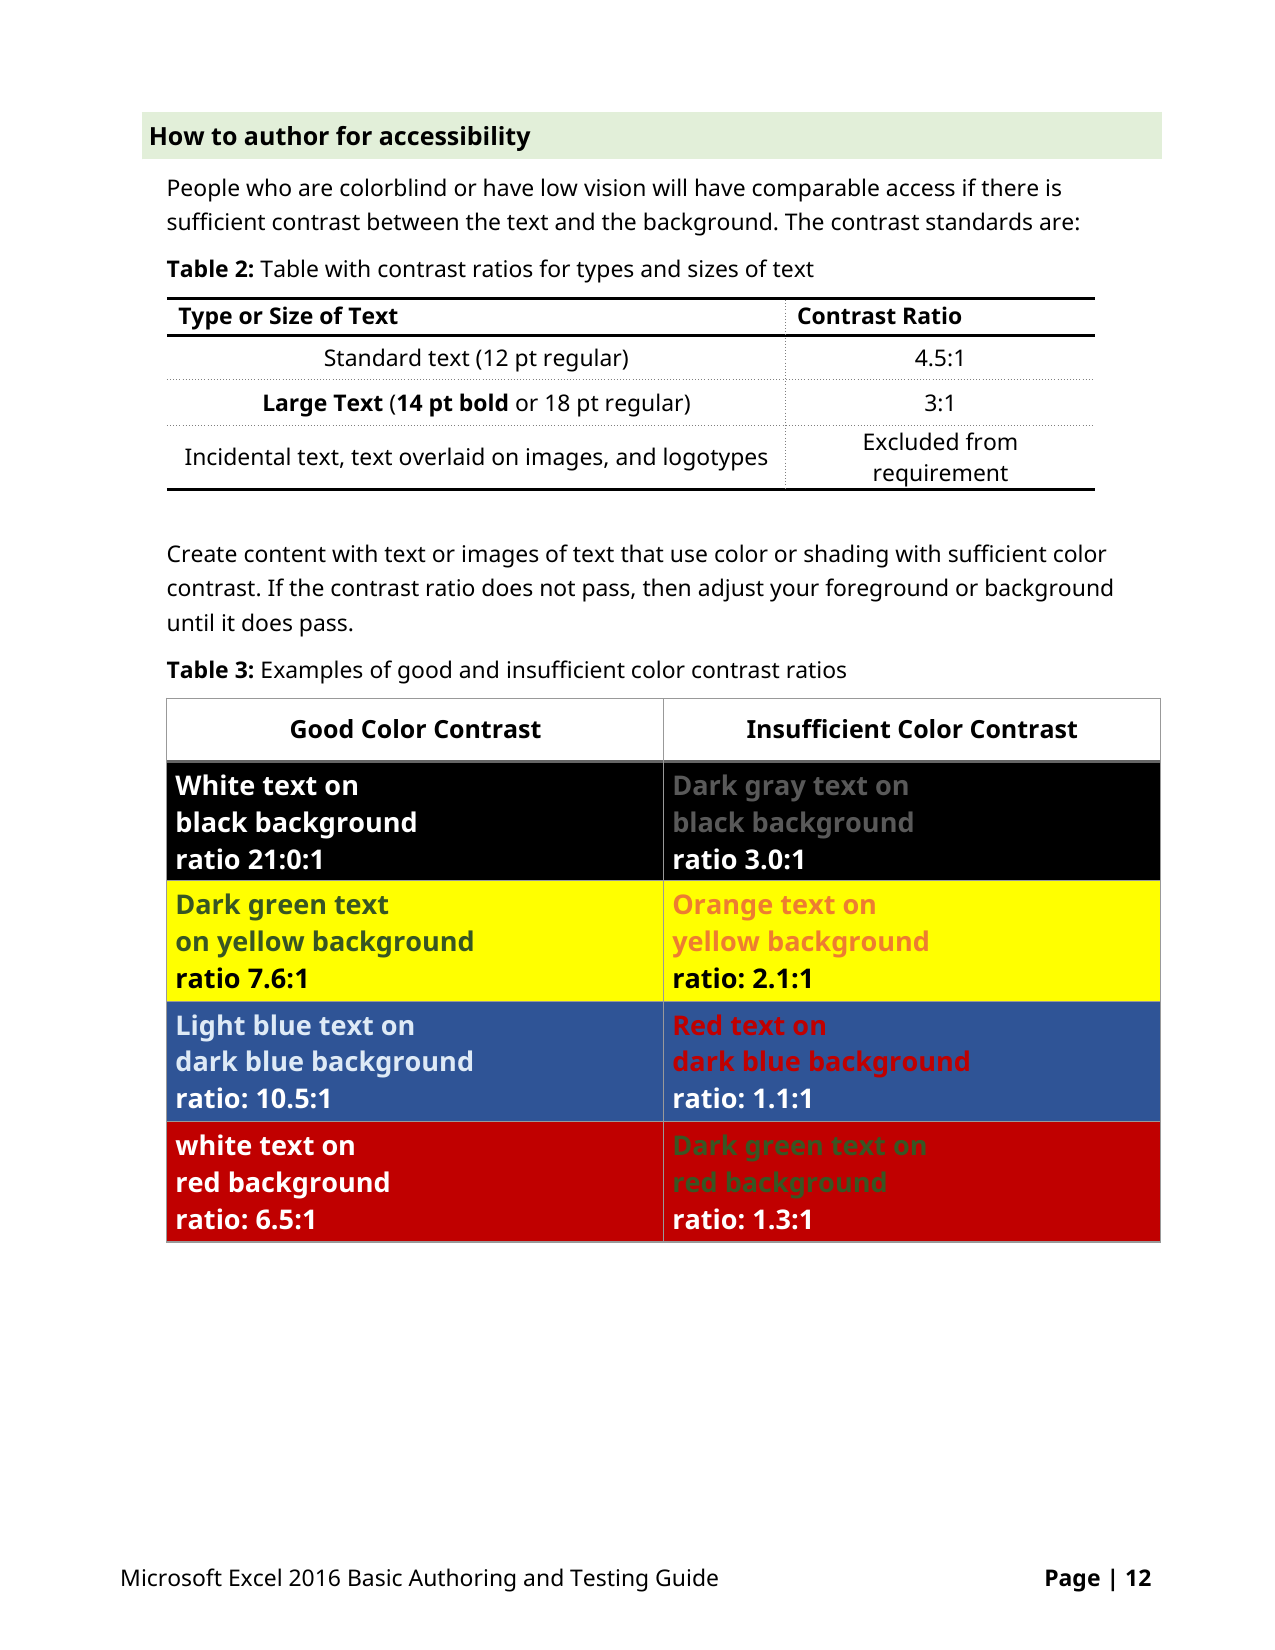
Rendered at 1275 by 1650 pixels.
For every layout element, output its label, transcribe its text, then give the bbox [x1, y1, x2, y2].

table_cell White text on black background ratio 21:0:1 [167, 763, 663, 880]
table_cell white text on red background ratio: 6.5:1 [167, 1122, 663, 1241]
table_header Type or Size of Text [167, 300, 786, 334]
table_cell Standard text (12 pt regular) [167, 337, 786, 379]
text Table 3: Examples of good and insufficient color contrast ratios [166, 654, 1155, 685]
table_cell Dark green text on yellow background ratio 7.6:1 [167, 881, 663, 1001]
text Create content with text or images of text that use color or shading with sufficient color contrast. If the contrast ratio does not pass, then adjust your foreground or background until it does pass. [166, 538, 1155, 638]
table_cell Large Text (14 pt bold or 18 pt regular) [167, 379, 786, 424]
table_cell Incidental text, text overlaid on images, and logotypes [167, 425, 786, 488]
table_cell Light blue text on dark blue background ratio: 10.5:1 [167, 1002, 663, 1121]
text Table 2: Table with contrast ratios for types and sizes of text [166, 253, 1155, 284]
text People who are colorblind or have low vision will have comparable access if there is sufficient contrast between the text and the background. The contrast standards are: [166, 172, 1155, 237]
table_header Contrast Ratio [786, 300, 1095, 334]
table_cell 3:1 [786, 379, 1095, 424]
table_cell Dark gray text on black background ratio 3.0:1 [664, 763, 1160, 880]
table_cell Red text on dark blue background ratio: 1.1:1 [664, 1002, 1160, 1121]
table_header Insufficient Color Contrast [664, 699, 1160, 760]
table_cell 4.5:1 [786, 337, 1095, 379]
table_cell Orange text on yellow background ratio: 2.1:1 [664, 881, 1160, 1001]
table_header Good Color Contrast [167, 699, 663, 760]
text How to author for accessibility [147, 117, 1157, 155]
table_cell Dark green text on red background ratio: 1.3:1 [664, 1122, 1160, 1241]
table_cell Excluded from requirement [786, 425, 1095, 488]
